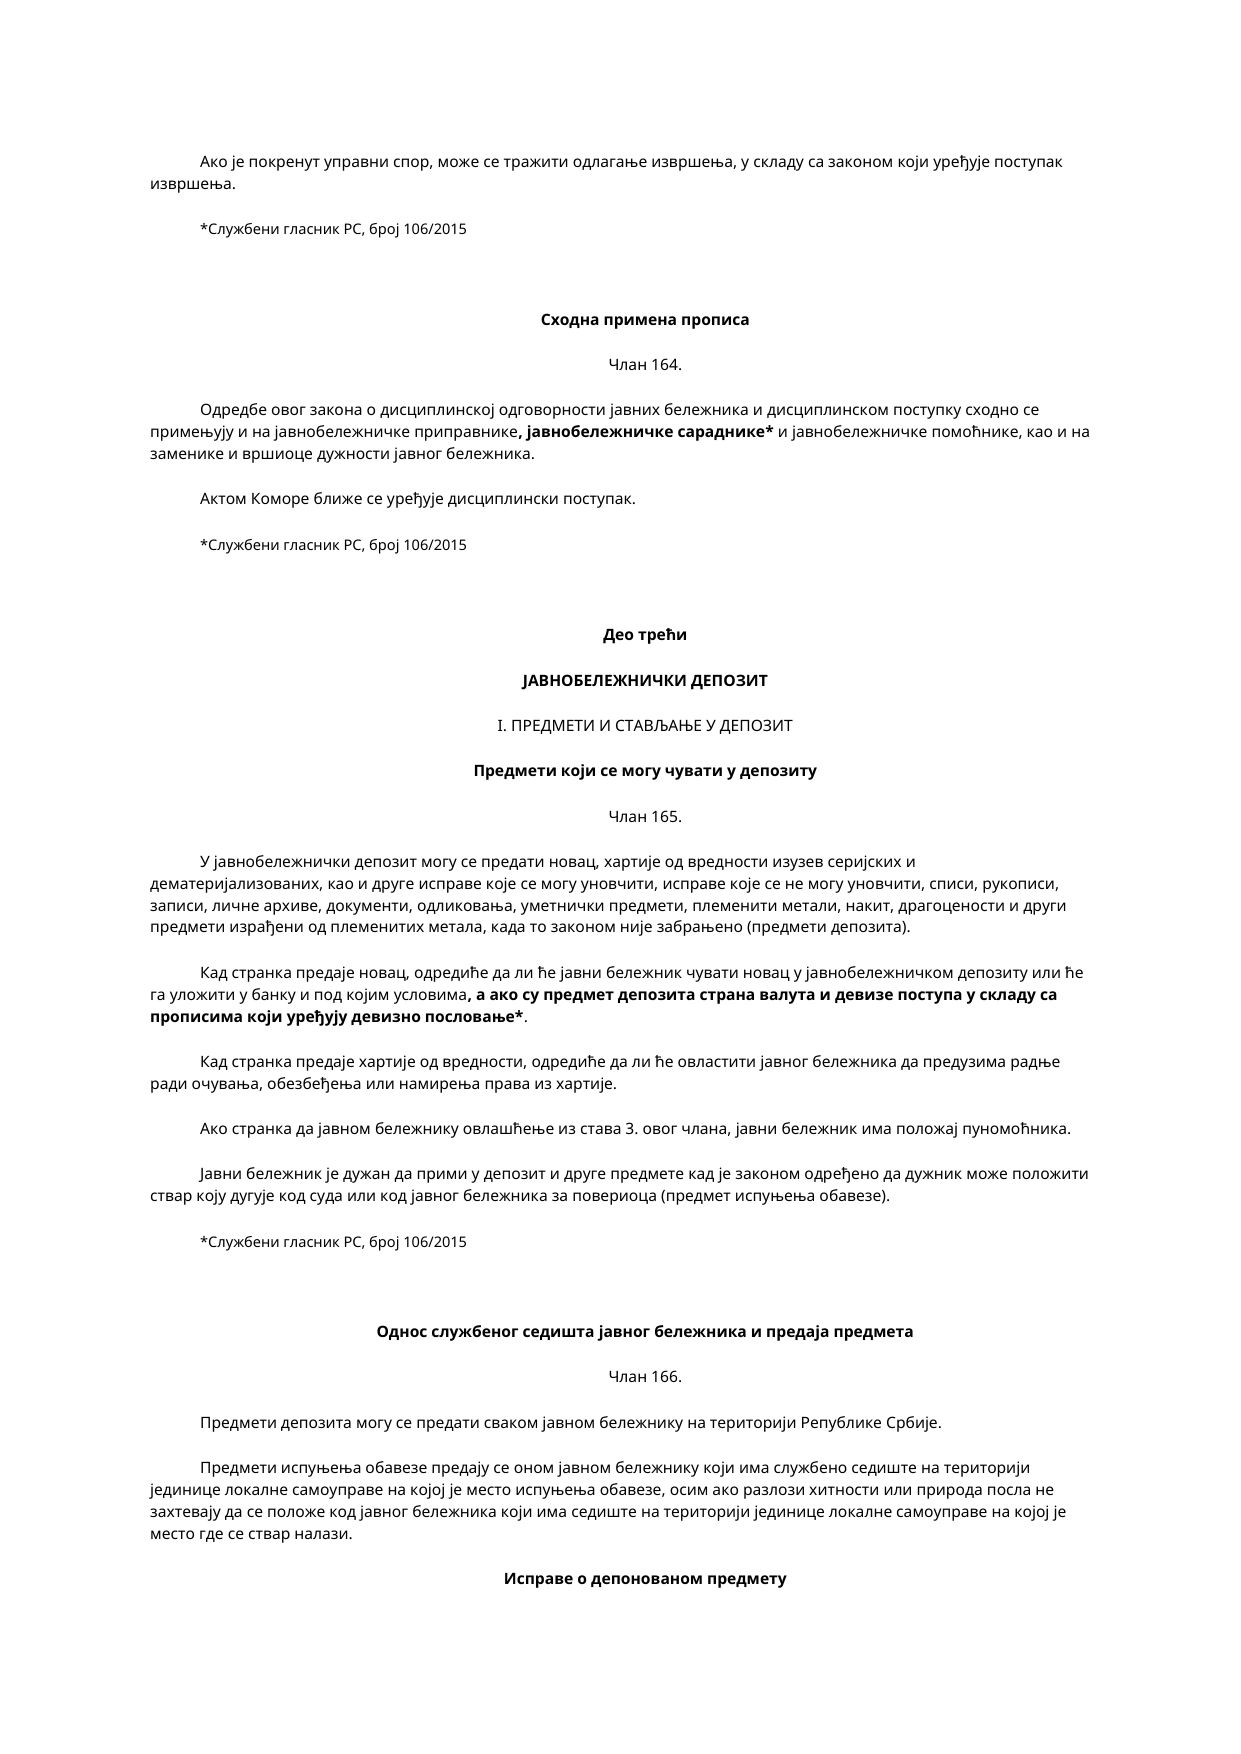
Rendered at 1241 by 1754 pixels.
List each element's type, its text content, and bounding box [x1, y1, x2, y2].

text Кад странка предаје хартије од вредности, одредиће да ли ће овластити јавног бележника да предузима радње ради очувања, обезбеђења или намирења права из хартије. [150, 1050, 1090, 1094]
text Јавни бележник је дужан да прими у депозит и друге предмете кад је законом одређено да дужник може положити ствар коју дугује код суда или код јавног бележника за повериоца (предмет испуњења обавезе). [150, 1162, 1090, 1206]
text *Службени гласник РС, број 106/2015 [150, 217, 1090, 239]
text *Службени гласник РС, број 106/2015 [150, 533, 1090, 555]
text Кад странка предаје новац, одредиће да ли ће јавни бележник чувати новац у јавнобележничком депозиту или ће га уложити у банку и под којим условима, а ако су предмет депозита страна валута и девизе поступа у складу са прописима који уређују девизно пословање*. [150, 961, 1090, 1027]
text Део трећи [150, 623, 1090, 645]
text *Службени гласник РС, број 106/2015 [150, 1230, 1090, 1252]
text Предмети депозита могу се предати сваком јавном бележнику на територији Републике Србије. [150, 1411, 1090, 1433]
text Одредбе овог закона о дисциплинској одговорности јавних бележника и дисциплинском поступку сходно се примењују и на јавнобележничке приправнике, јавнобележничке сараднике* и јавнобележничке помоћнике, као и на заменике и вршиоце дужности јавног бележника. [150, 398, 1090, 464]
text ЈАВНОБЕЛЕЖНИЧКИ ДЕПОЗИТ [150, 669, 1090, 691]
text Предмети испуњења обавезе предају се оном јавном бележнику који има службено седиште на територији јединице локалне самоуправе на којој је место испуњења обавезе, осим ако разлози хитности или природа посла не захтевају да се положе код јавног бележника који има седиште на територији јединице локалне самоуправе на којој је место где се ствар налази. [150, 1456, 1090, 1544]
text Предмети који се могу чувати у депозиту [150, 759, 1090, 781]
text Ако странка да јавном бележнику овлашћење из става 3. овог члана, јавни бележник има положај пуномоћника. [150, 1117, 1090, 1139]
text Исправе о депонованом предмету [150, 1567, 1090, 1589]
text Однос службеног седишта јавног бележника и предаја предмета [150, 1320, 1090, 1342]
text I. ПРЕДМЕТИ И СТАВЉАЊЕ У ДЕПОЗИТ [150, 714, 1090, 736]
text Члан 166. [150, 1366, 1090, 1387]
text Члан 164. [150, 353, 1090, 375]
text Ако је покренут управни спор, може се тражити одлагање извршења, у складу са законом који уређује поступак извршења. [150, 150, 1090, 194]
text Члан 165. [150, 805, 1090, 827]
text У јавнобележнички депозит могу се предати новац, хартије од вредности изузев серијских и дематеријализованих, као и друге исправе које се могу уновчити, исправе које се не могу уновчити, списи, рукописи, записи, личне архиве, документи, одликовања, уметнички предмети, племенити метали, накит, драгоцености и други предмети израђени од племенитих метала, када то законом није забрањено (предмети депозита). [150, 850, 1090, 937]
text Актом Коморе ближе се уређује дисциплински поступак. [150, 487, 1090, 509]
text Сходна примена прописа [150, 308, 1090, 330]
